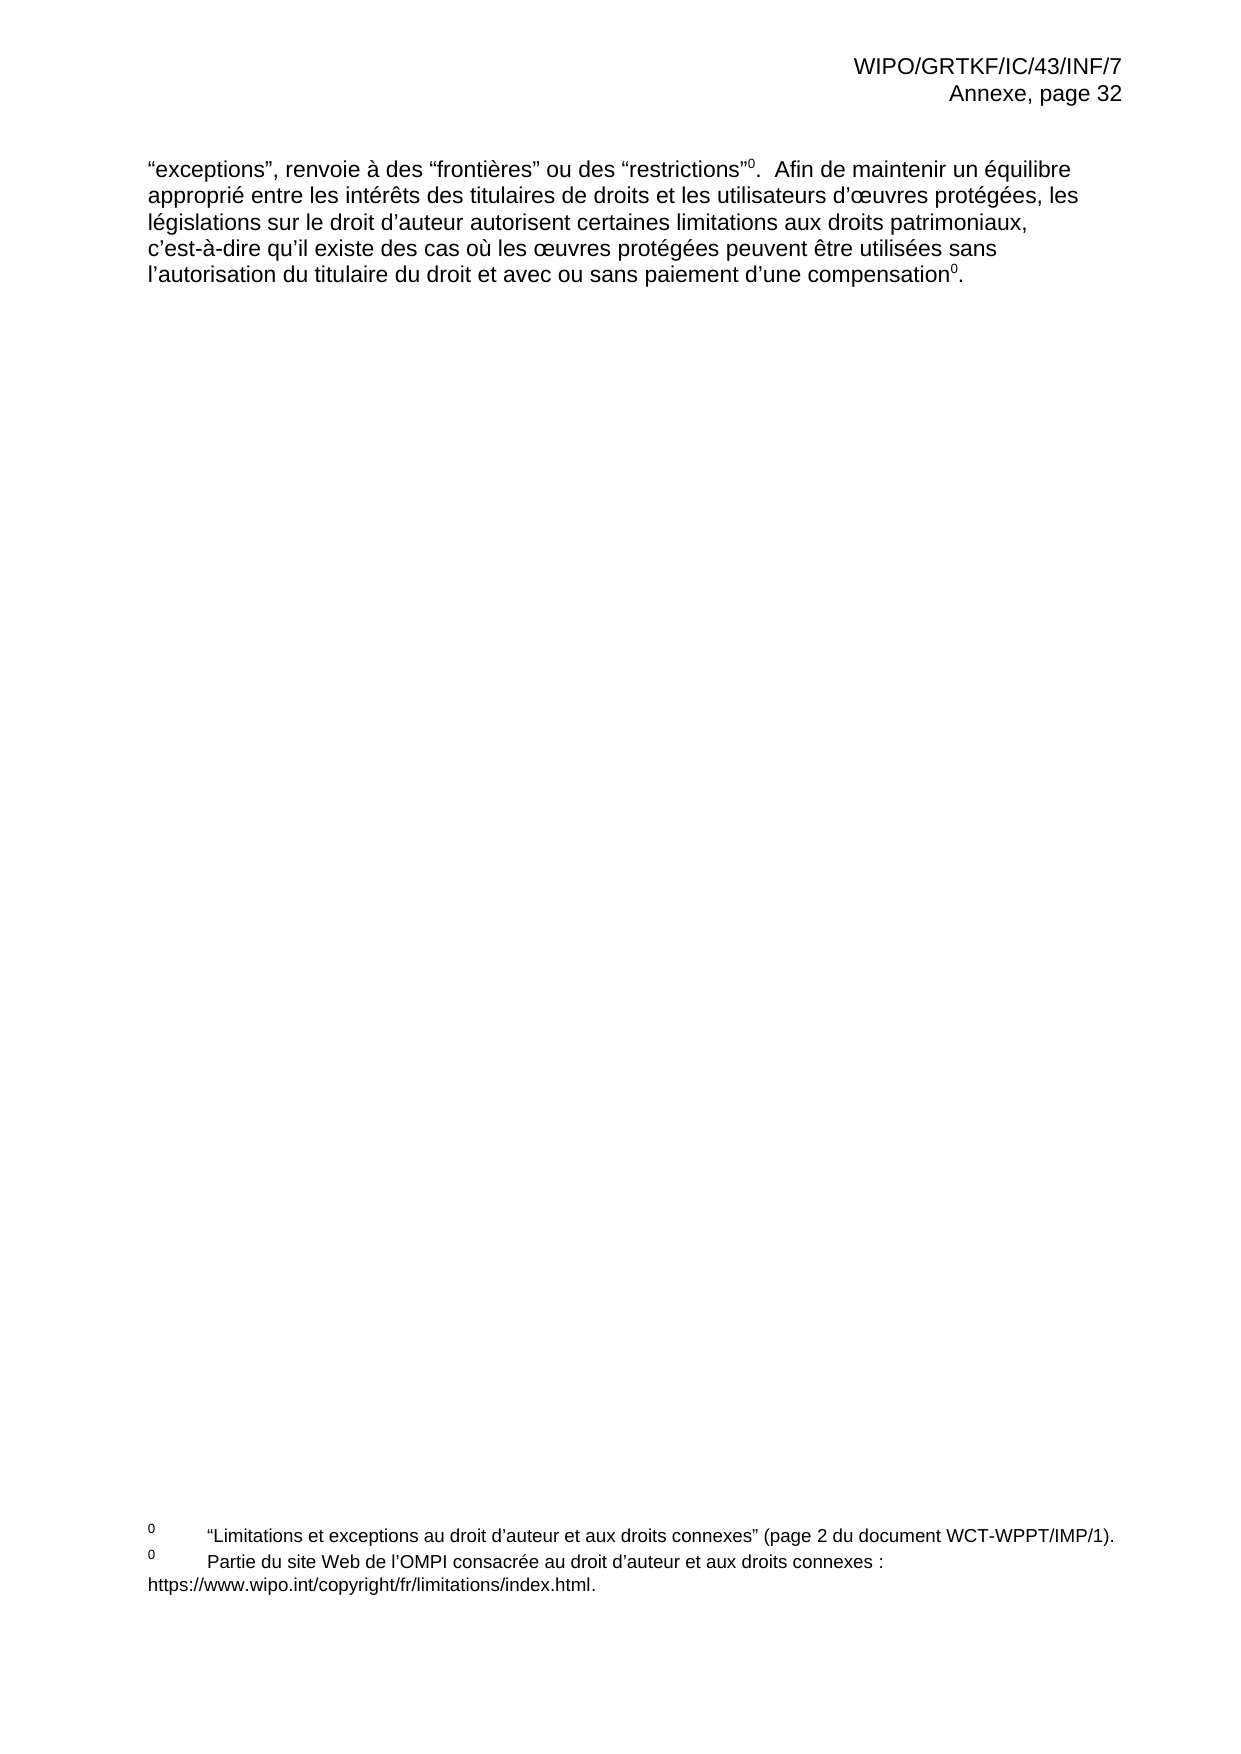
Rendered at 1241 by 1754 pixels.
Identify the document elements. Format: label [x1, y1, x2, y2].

text [148, 156, 1122, 288]
